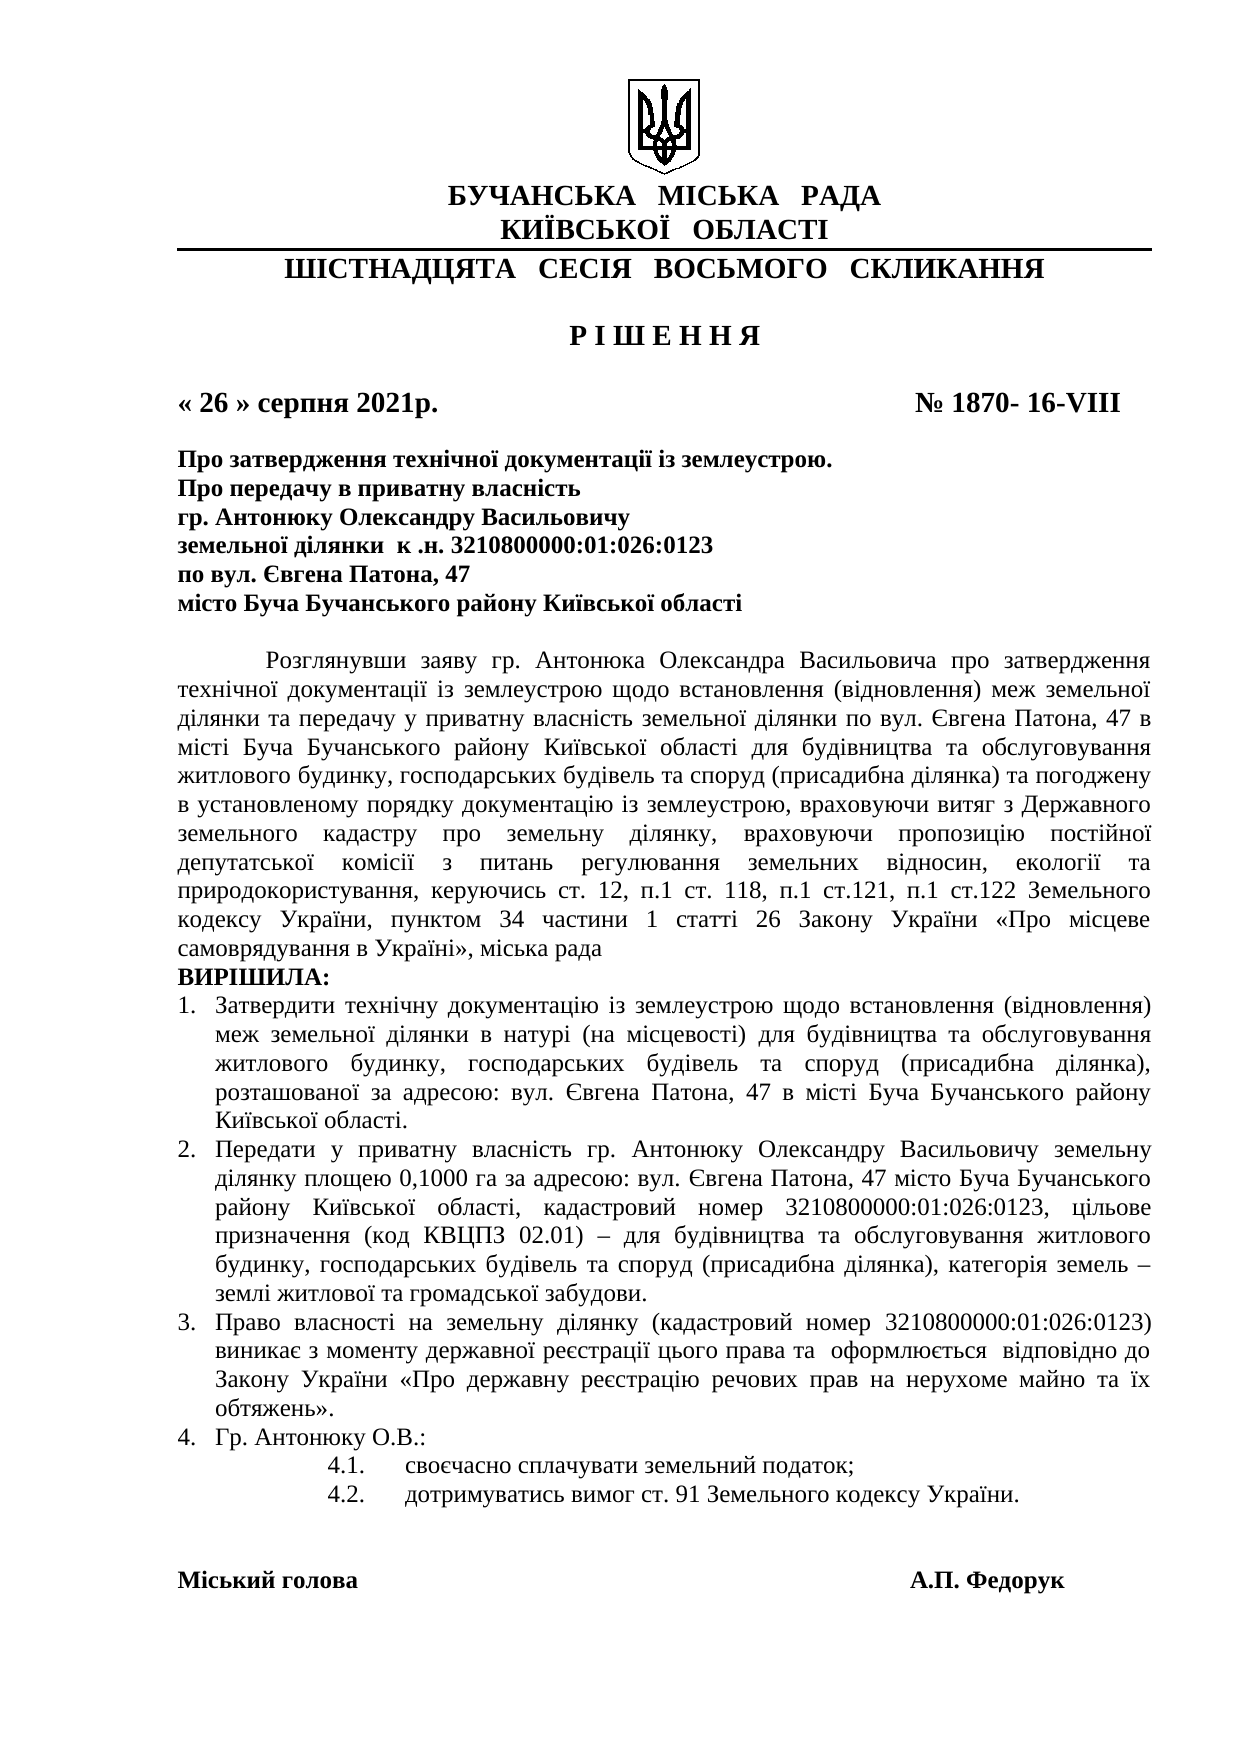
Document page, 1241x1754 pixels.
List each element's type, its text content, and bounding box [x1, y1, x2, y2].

text « 26 » серпня 2021р. № 1870- 16-VІІІ [177, 385, 1152, 418]
text Міський голова А.П. Федорук [177, 1566, 1152, 1594]
text Про затвердження технічної документації із землеустрою. [177, 444, 1152, 473]
list Передати у приватну власність гр. Антонюку Олександру Васильовичу земельну ділянку площею 0,1000 га за адресою: вул. Євгена Патона, 47 місто Буча Бучанського району Київської області, кадастровий номер 3210800000:01:026:0123, цільове призначення (код КВЦПЗ 02.01) – для будівництва та обслуговування житлового будинку, господарських будівель та споруд (присадибна ділянка), категорія земель – землі житлової та громадської забудови. [177, 1134, 1152, 1307]
list своєчасно сплачувати земельний податок; [327, 1451, 1152, 1479]
text Р І Ш Е Н Н Я [177, 318, 1152, 351]
text Про передачу в приватну власність [177, 473, 1152, 502]
text по вул. Євгена Патона, 47 [177, 559, 1152, 588]
text ВИРІШИЛА: [177, 962, 1152, 991]
text гр. Антонюку Олександру Васильовичу [177, 502, 1152, 531]
text Розглянувши заяву гр. Антонюка Олександра Васильовича про затвердження технічної документації із землеустрою щодо встановлення (відновлення) меж земельної ділянки та передачу у приватну власність земельної ділянки по вул. Євгена Патона, 47 в місті Буча Бучанського району Київської області для будівництва та обслуговування житлового будинку, господарських будівель та споруд (присадибна ділянка) та погоджену в установленому порядку документацію із землеустрою, враховуючи витяг з Державного земельного кадастру про земельну ділянку, враховуючи пропозицію постійної депутатської комісії з питань регулювання земельних відносин, екології та природокористування, керуючись ст. 12, п.1 ст. 118, п.1 ст.121, п.1 ст.122 Земельного кодексу України, пунктом 34 частини 1 статті 26 Закону України «Про місцеве самоврядування в Україні», міська рада [177, 646, 1152, 962]
list Гр. Антонюку О.В.: [177, 1422, 1152, 1451]
list Право власності на земельну ділянку (кадастровий номер 3210800000:01:026:0123) виникає з моменту державної реєстрації цього права та оформлюється відповідно до Закону України «Про державну реєстрацію речових прав на нерухоме майно та їх обтяжень». [177, 1307, 1152, 1422]
text КИЇВСЬКОЇ ОБЛАСТІ [177, 212, 1152, 248]
text земельної ділянки к .н. 3210800000:01:026:0123 [177, 531, 1152, 559]
text ШІСТНАДЦЯТА СЕСІЯ ВОСЬМОГО СКЛИКАННЯ [177, 251, 1152, 284]
text БУЧАНСЬКА МІСЬКА РАДА [177, 178, 1152, 212]
text місто Буча Бучанського району Київської області [177, 588, 1152, 617]
list Затвердити технічну документацію із землеустрою щодо встановлення (відновлення) меж земельної ділянки в натурі (на місцевості) для будівництва та обслуговування житлового будинку, господарських будівель та споруд (присадибна ділянка), розташованої за адресою: вул. Євгена Патона, 47 в місті Буча Бучанського району Київської області. [177, 991, 1152, 1134]
list дотримуватись вимог ст. 91 Земельного кодексу України. [327, 1479, 1152, 1508]
